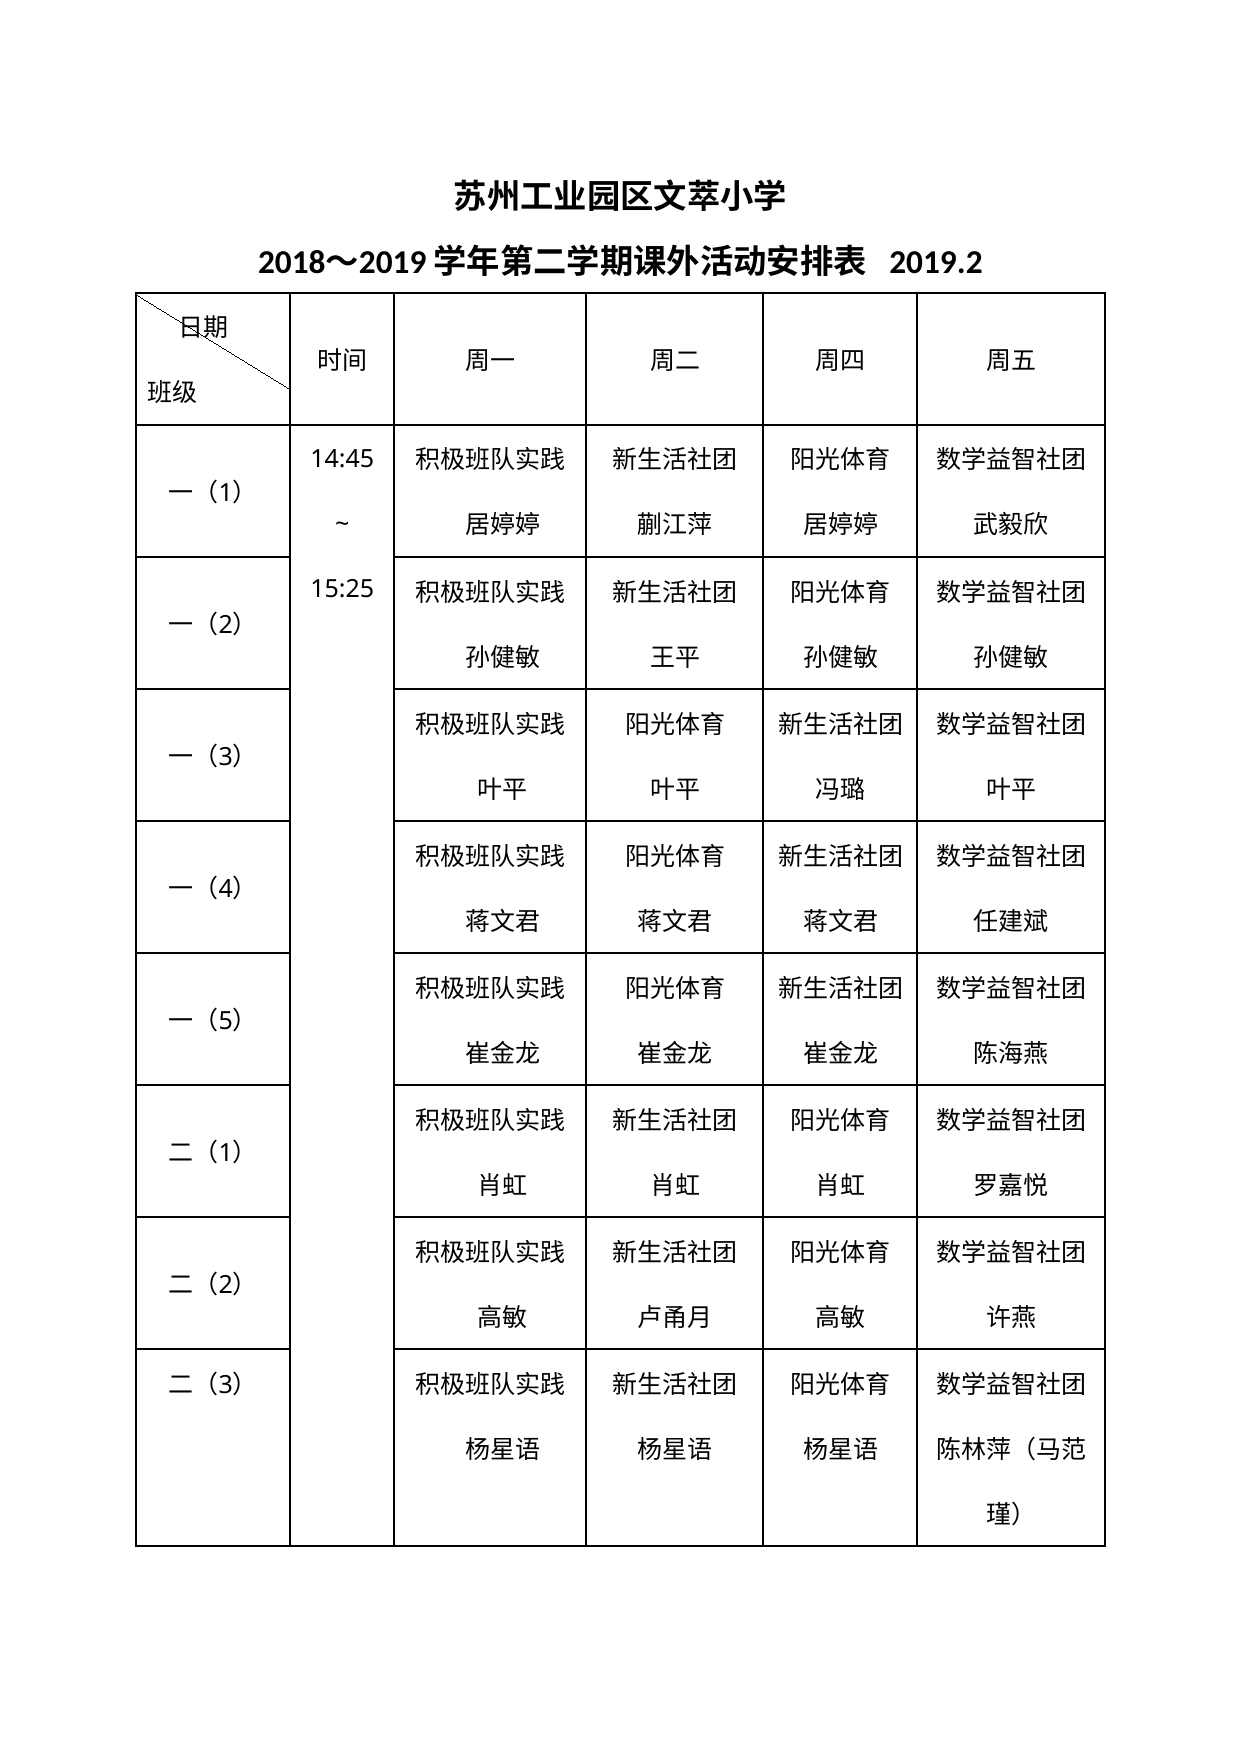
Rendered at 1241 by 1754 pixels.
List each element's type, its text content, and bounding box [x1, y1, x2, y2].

table_cell 新生活社团 肖虹 [587, 1086, 762, 1216]
table_cell 数学益智社团 任建斌 [918, 822, 1104, 952]
table_cell 数学益智社团 孙健敏 [918, 558, 1104, 688]
table_cell 阳光体育 叶平 [587, 690, 762, 820]
table_header 周一 [395, 294, 585, 423]
table_cell 积极班队实践 杨星语 [395, 1350, 585, 1545]
table_cell 阳光体育 高敏 [764, 1218, 916, 1348]
table_cell 阳光体育 蒋文君 [587, 822, 762, 952]
table_cell 二（3） [137, 1350, 289, 1545]
table_header 周五 [918, 294, 1104, 423]
table_cell 新生活社团 杨星语 [587, 1350, 762, 1545]
table_cell 二（1） [137, 1086, 289, 1216]
table_cell 新生活社团 王平 [587, 558, 762, 688]
table_cell 阳光体育 孙健敏 [764, 558, 916, 688]
table_cell 积极班队实践 高敏 [395, 1218, 585, 1348]
table_cell 数学益智社团 陈海燕 [918, 954, 1104, 1084]
table_cell 一（5） [137, 954, 289, 1084]
table_cell 数学益智社团 许燕 [918, 1218, 1104, 1348]
table_cell 阳光体育 肖虹 [764, 1086, 916, 1216]
table_header 周二 [587, 294, 762, 423]
table_cell 阳光体育 杨星语 [764, 1350, 916, 1545]
table_header 时间 [291, 294, 393, 423]
table_header 周四 [764, 294, 916, 423]
table_cell 一（1） [137, 426, 289, 556]
table_cell 积极班队实践 叶平 [395, 690, 585, 820]
table_cell 数学益智社团 叶平 [918, 690, 1104, 820]
table_cell 新生活社团 蒯江萍 [587, 426, 762, 556]
table_cell 数学益智社团 陈林萍（马范瑾） [918, 1350, 1104, 1545]
text 2018～2019学年第二学期课外活动安排表 2019.2 [187, 227, 1053, 292]
table_cell 14:45 ~ 15:25 [291, 426, 393, 1545]
table_cell 阳光体育 居婷婷 [764, 426, 916, 556]
table_cell 二（2） [137, 1218, 289, 1348]
table_header 日期 班级 [137, 294, 289, 423]
table_cell 新生活社团 冯璐 [764, 690, 916, 820]
table_cell 一（3） [137, 690, 289, 820]
table_cell 积极班队实践 肖虹 [395, 1086, 585, 1216]
table_cell 积极班队实践 居婷婷 [395, 426, 585, 556]
table_cell 积极班队实践 蒋文君 [395, 822, 585, 952]
table_cell 一（2） [137, 558, 289, 688]
table_cell 数学益智社团 罗嘉悦 [918, 1086, 1104, 1216]
table_cell 新生活社团 卢甬月 [587, 1218, 762, 1348]
table_cell 积极班队实践 崔金龙 [395, 954, 585, 1084]
table_cell 阳光体育 崔金龙 [587, 954, 762, 1084]
table_cell 新生活社团 崔金龙 [764, 954, 916, 1084]
text 苏州工业园区文萃小学 [187, 162, 1053, 227]
table_cell 数学益智社团 武毅欣 [918, 426, 1104, 556]
table_cell 积极班队实践 孙健敏 [395, 558, 585, 688]
table_cell 新生活社团 蒋文君 [764, 822, 916, 952]
table_cell 一（4） [137, 822, 289, 952]
